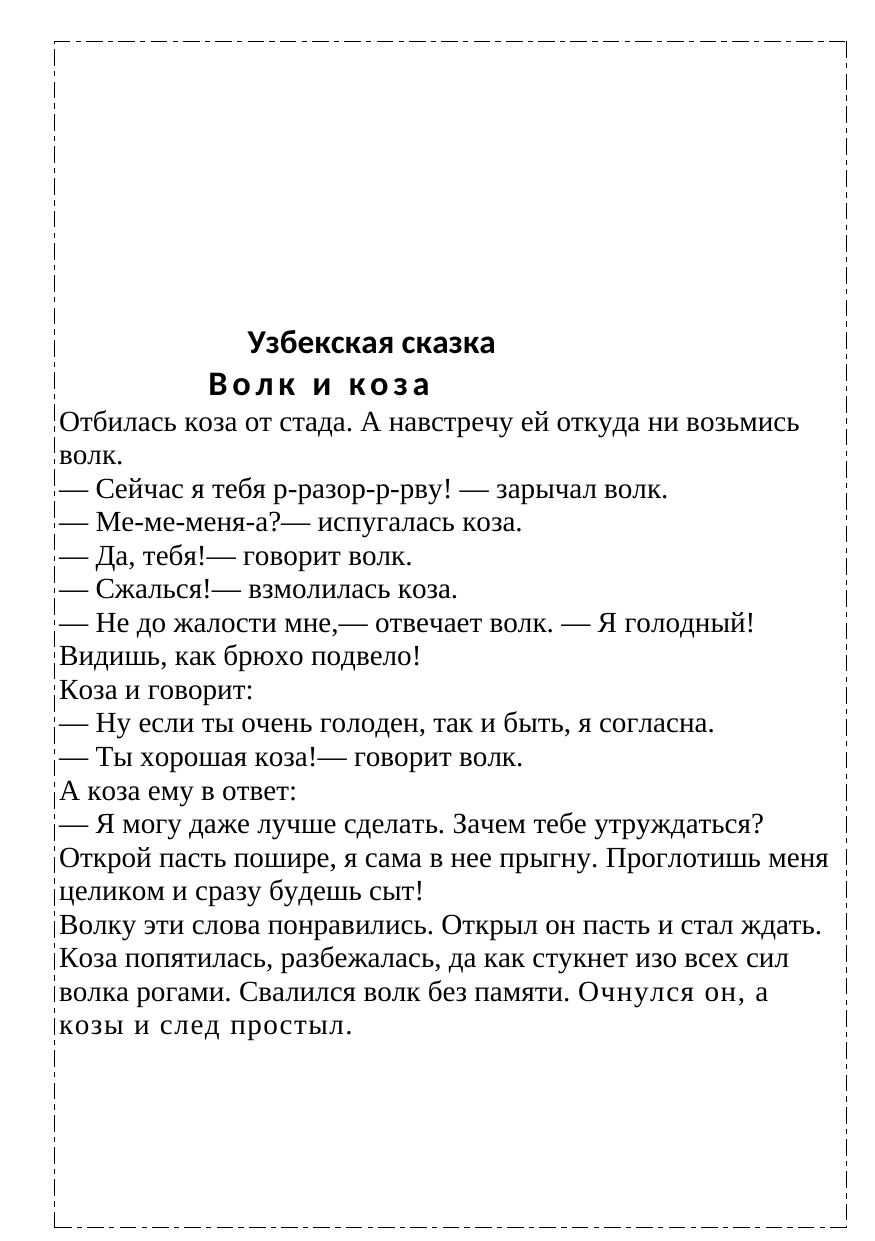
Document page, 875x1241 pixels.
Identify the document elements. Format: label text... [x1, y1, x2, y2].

text — Я могу даже лучше сделать. Зачем тебе утруждаться? Открой пасть пошире, я сама в нее прыгну. Проглотишь меня целиком и сразу будешь сыт! [59, 806, 842, 907]
text Отбилась коза от стада. А навстречу ей откуда ни возьмись волк. [59, 404, 842, 471]
text — Ме-ме-меня-а?— испугалась коза. [59, 504, 842, 538]
text Коза попятилась, разбежалась, да как стукнет изо всех сил волка рогами. Свалился волк без памяти. Очнулся он, а козы и след простыл. [59, 940, 842, 1041]
text Волку эти слова понравились. Открыл он пасть и стал ждать. [59, 907, 842, 940]
text Волк и коза [59, 362, 842, 404]
text А коза ему в ответ: [59, 773, 842, 806]
text — Сейчас я тебя р-разор-р-рву! — зарычал волк. [59, 471, 842, 504]
text — Да, тебя!— говорит волк. [59, 538, 842, 571]
text — Ты хорошая коза!— говорит волк. [59, 739, 842, 773]
text Коза и говорит: [59, 672, 842, 706]
text — Не до жалости мне,— отвечает волк. — Я голодный! Видишь, как брюхо подвело! [59, 605, 842, 672]
text Узбекская сказка [59, 321, 842, 362]
text — Ну если ты очень голоден, так и быть, я согласна. [59, 706, 842, 739]
text — Сжалься!— взмолилась коза. [59, 571, 842, 605]
